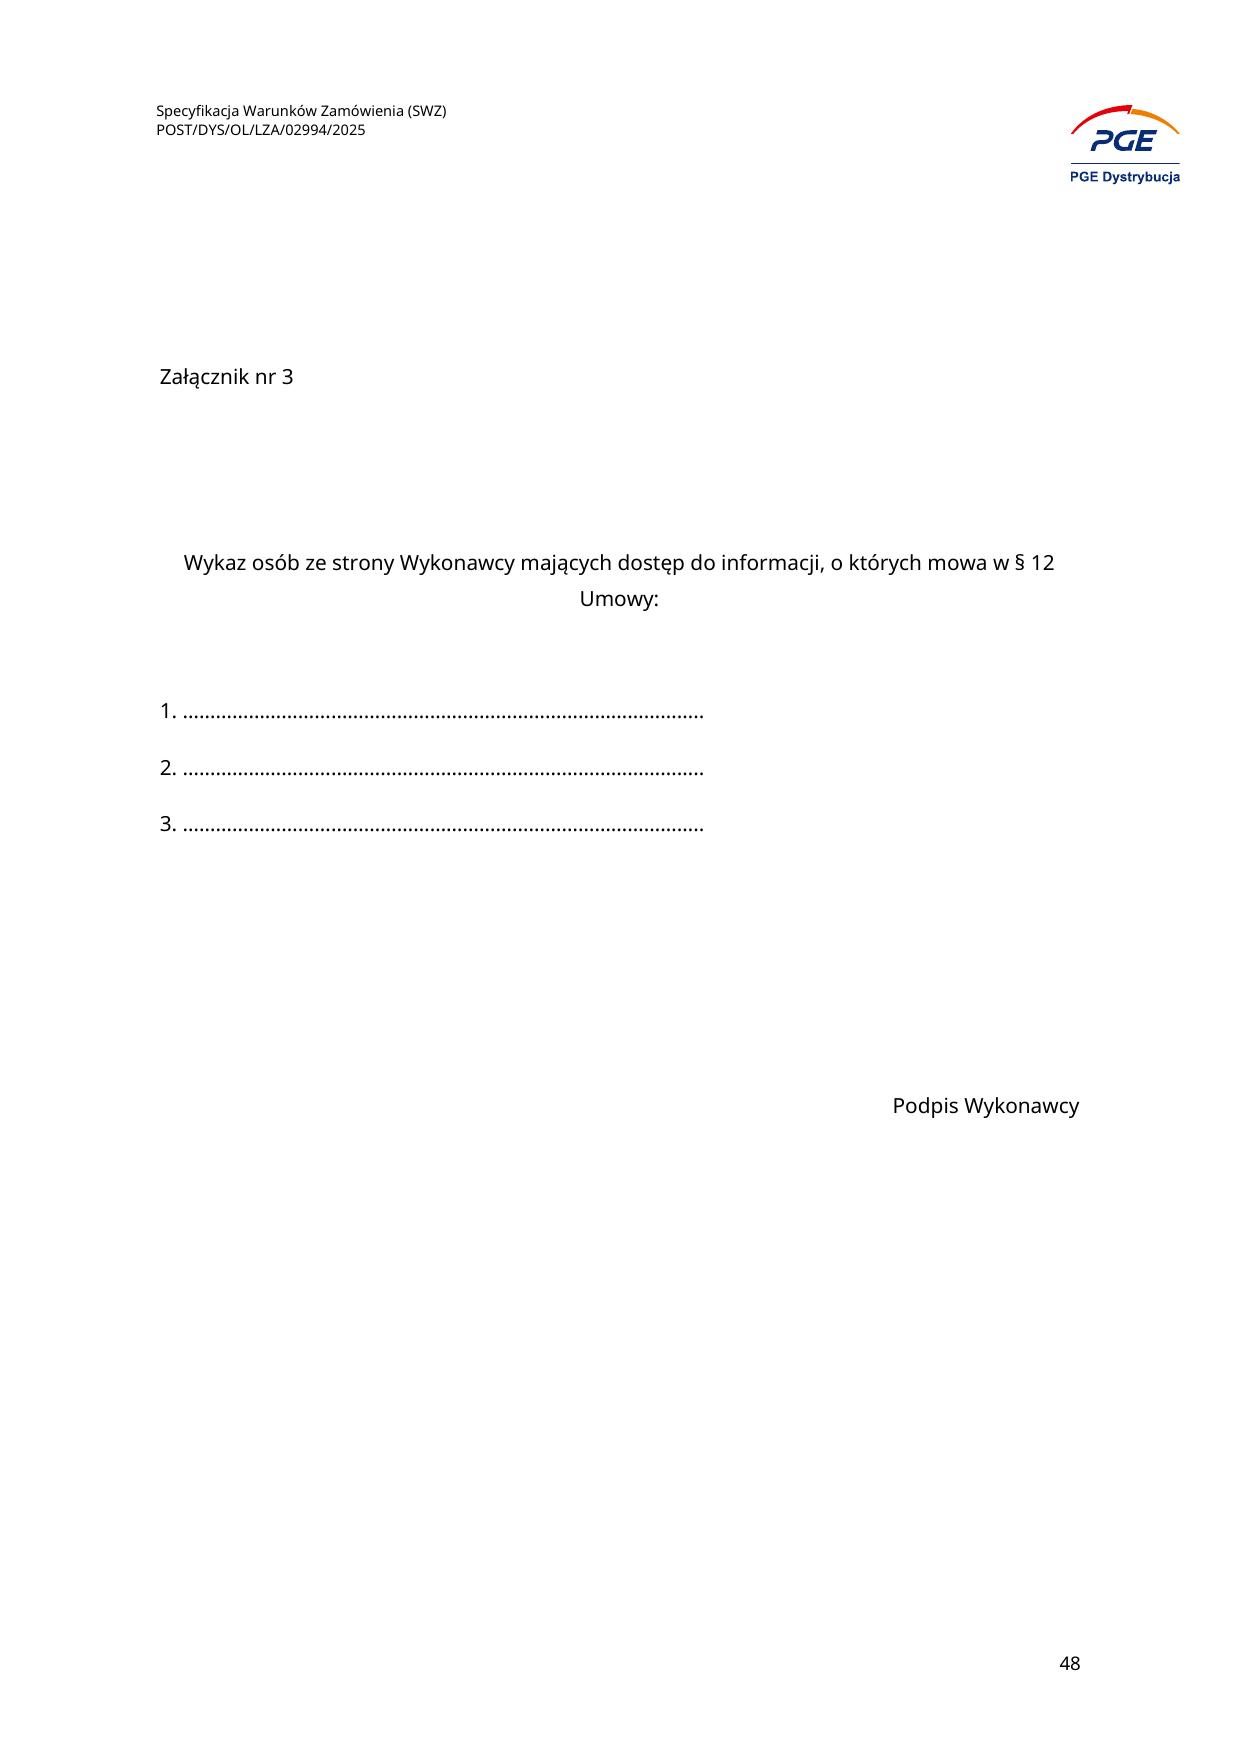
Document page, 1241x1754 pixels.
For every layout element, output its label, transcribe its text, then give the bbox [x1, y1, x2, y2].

text Załącznik nr 3 [159, 362, 1081, 391]
text Podpis Wykonawcy [159, 1091, 1079, 1119]
text 3. ………………………………………………………………………………….. [159, 809, 1079, 838]
text Wykaz osób ze strony Wykonawcy mających dostęp do informacji, o których mowa w § 12 Umowy: [159, 548, 1079, 612]
text 2. ………………………………………………………………………………….. [159, 753, 1079, 781]
text 1. ………………………………………………………………………………….. [159, 697, 1079, 725]
